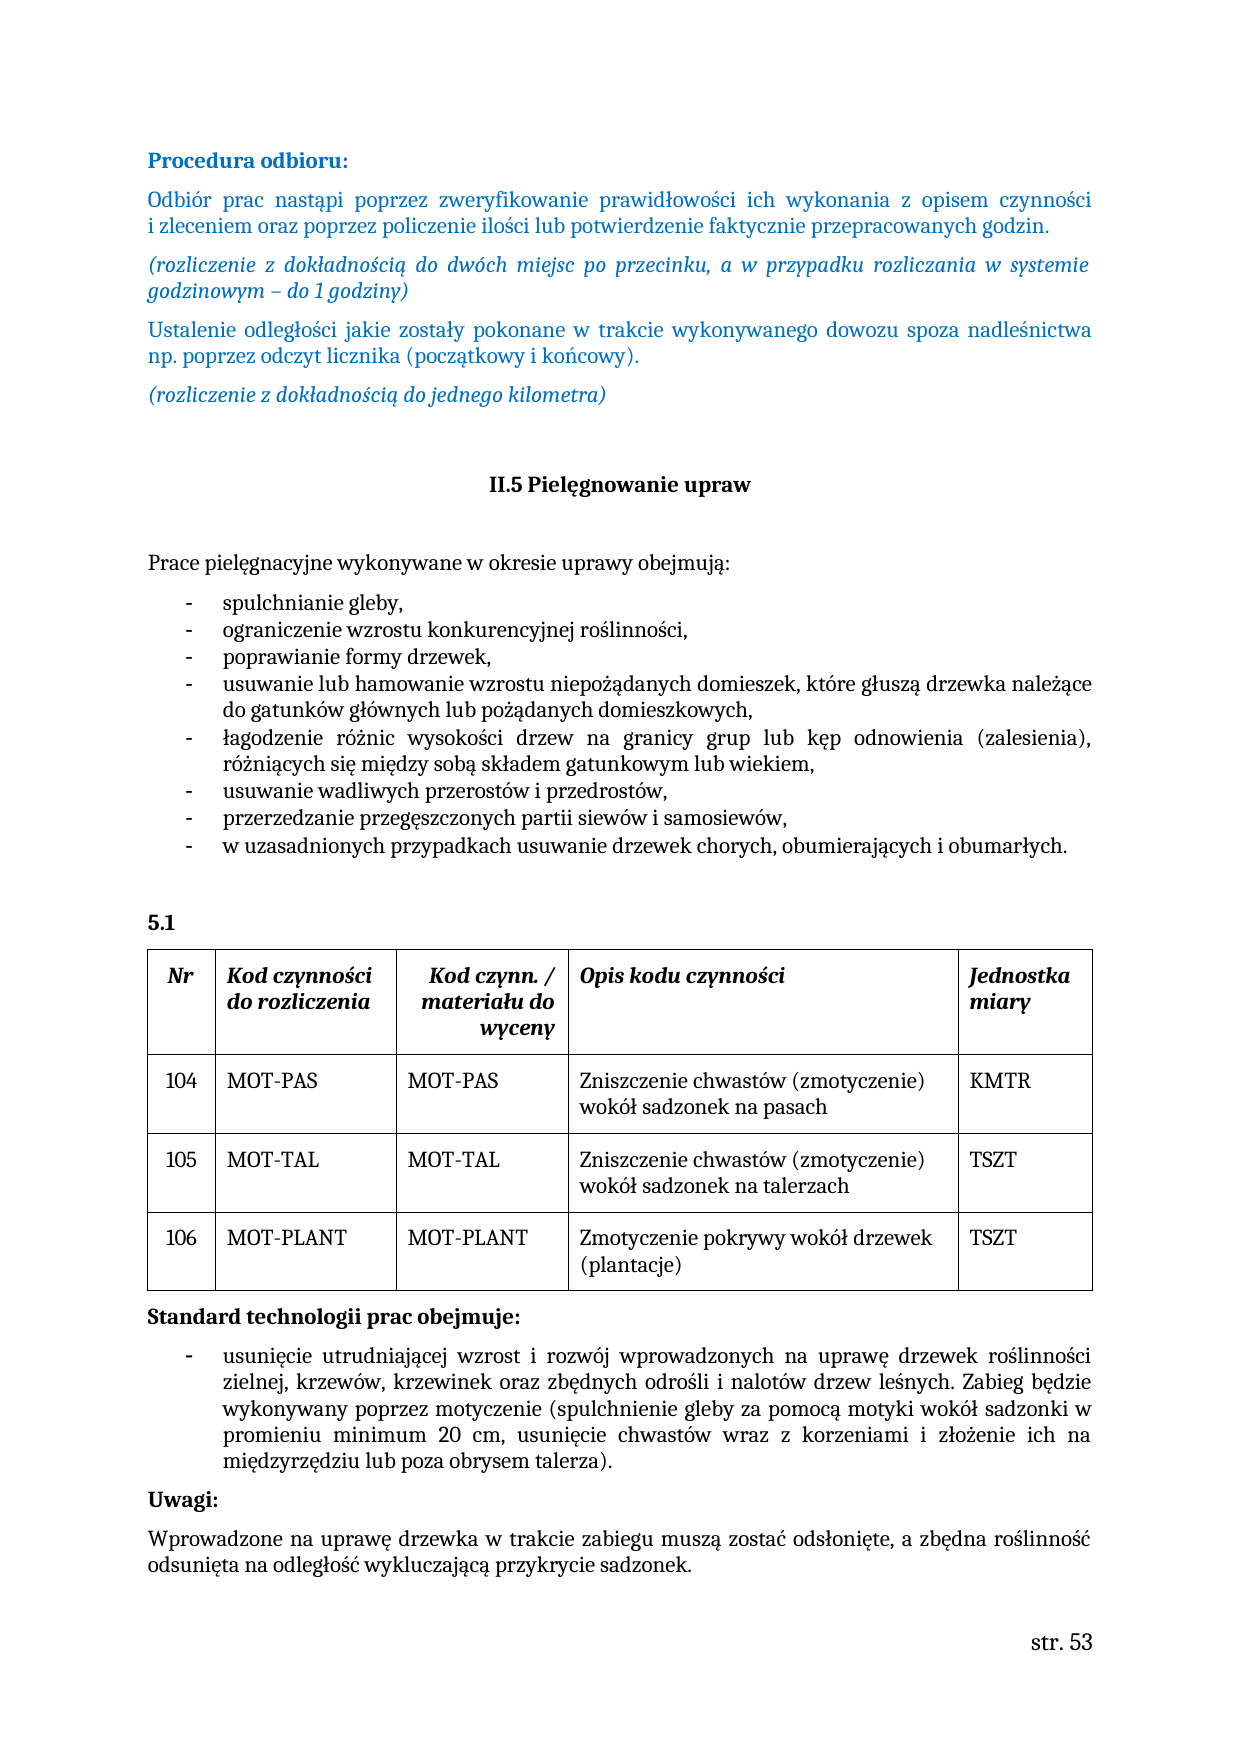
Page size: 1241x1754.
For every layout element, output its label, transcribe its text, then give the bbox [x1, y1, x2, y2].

list łagodzenie różnic wysokości drzew na granicy grup lub kęp odnowienia (zalesienia), różniących się między sobą składem gatunkowym lub wiekiem, [185, 724, 1093, 777]
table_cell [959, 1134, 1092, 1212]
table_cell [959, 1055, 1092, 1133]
text Procedura odbioru: [148, 148, 1093, 174]
list usuwanie lub hamowanie wzrostu niepożądanych domieszek, które głuszą drzewka należące do gatunków głównych lub pożądanych domieszkowych, [185, 670, 1093, 724]
text II.5 Pielęgnowanie upraw [148, 472, 1093, 498]
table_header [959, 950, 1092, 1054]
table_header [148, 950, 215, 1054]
list poprawianie formy drzewek, [185, 643, 1093, 670]
text (rozliczenie z dokładnością do jednego kilometra) [148, 382, 1093, 408]
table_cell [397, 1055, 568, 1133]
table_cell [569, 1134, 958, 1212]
list usunięcie utrudniającej wzrost i rozwój wprowadzonych na uprawę drzewek roślinności zielnej, krzewów, krzewinek oraz zbędnych odrośli i nalotów drzew leśnych. Zabieg będzie wykonywany poprzez motyczenie (spulchnienie gleby za pomocą motyki wokół sadzonki w promieniu minimum 20 cm, usunięcie chwastów wraz z korzeniami i złożenie ich na międzyrzędziu lub poza obrysem talerza). [185, 1343, 1093, 1474]
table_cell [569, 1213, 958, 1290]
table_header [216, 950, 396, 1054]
list usuwanie wadliwych przerostów i przedrostów, [185, 777, 1093, 804]
text Uwagi: [148, 1487, 1093, 1513]
text Prace pielęgnacyjne wykonywane w okresie uprawy obejmują: [148, 550, 1093, 576]
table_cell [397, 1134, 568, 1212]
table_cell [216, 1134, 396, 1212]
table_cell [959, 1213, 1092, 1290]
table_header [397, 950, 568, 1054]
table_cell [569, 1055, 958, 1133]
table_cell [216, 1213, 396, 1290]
text 5.1 [148, 910, 1093, 936]
list przerzedzanie przegęszczonych partii siewów i samosiewów, [185, 804, 1093, 832]
list spulchnianie gleby, [185, 588, 1093, 616]
list ograniczenie wzrostu konkurencyjnej roślinności, [185, 616, 1093, 643]
text (rozliczenie z dokładnością do dwóch miejsc po przecinku, a w przypadku rozliczania w systemie godzinowym – do 1 godziny) [148, 252, 1093, 304]
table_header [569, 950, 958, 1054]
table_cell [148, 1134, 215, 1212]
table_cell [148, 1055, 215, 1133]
text Standard technologii prac obejmuje: [148, 1304, 1093, 1330]
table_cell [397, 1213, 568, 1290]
list w uzasadnionych przypadkach usuwanie drzewek chorych, obumierających i obumarłych. [185, 832, 1093, 859]
text Odbiór prac nastąpi poprzez zweryfikowanie prawidłowości ich wykonania z opisem czynności i zleceniem oraz poprzez policzenie ilości lub potwierdzenie faktycznie przepracowanych godzin. [148, 186, 1093, 239]
text Ustalenie odległości jakie zostały pokonane w trakcie wykonywanego dowozu spoza nadleśnictwa np. poprzez odczyt licznika (początkowy i końcowy). [148, 317, 1093, 369]
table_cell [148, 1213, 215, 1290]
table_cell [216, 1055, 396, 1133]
text Wprowadzone na uprawę drzewka w trakcie zabiegu muszą zostać odsłonięte, a zbędna roślinność odsunięta na odległość wykluczającą przykrycie sadzonek. [148, 1526, 1093, 1578]
